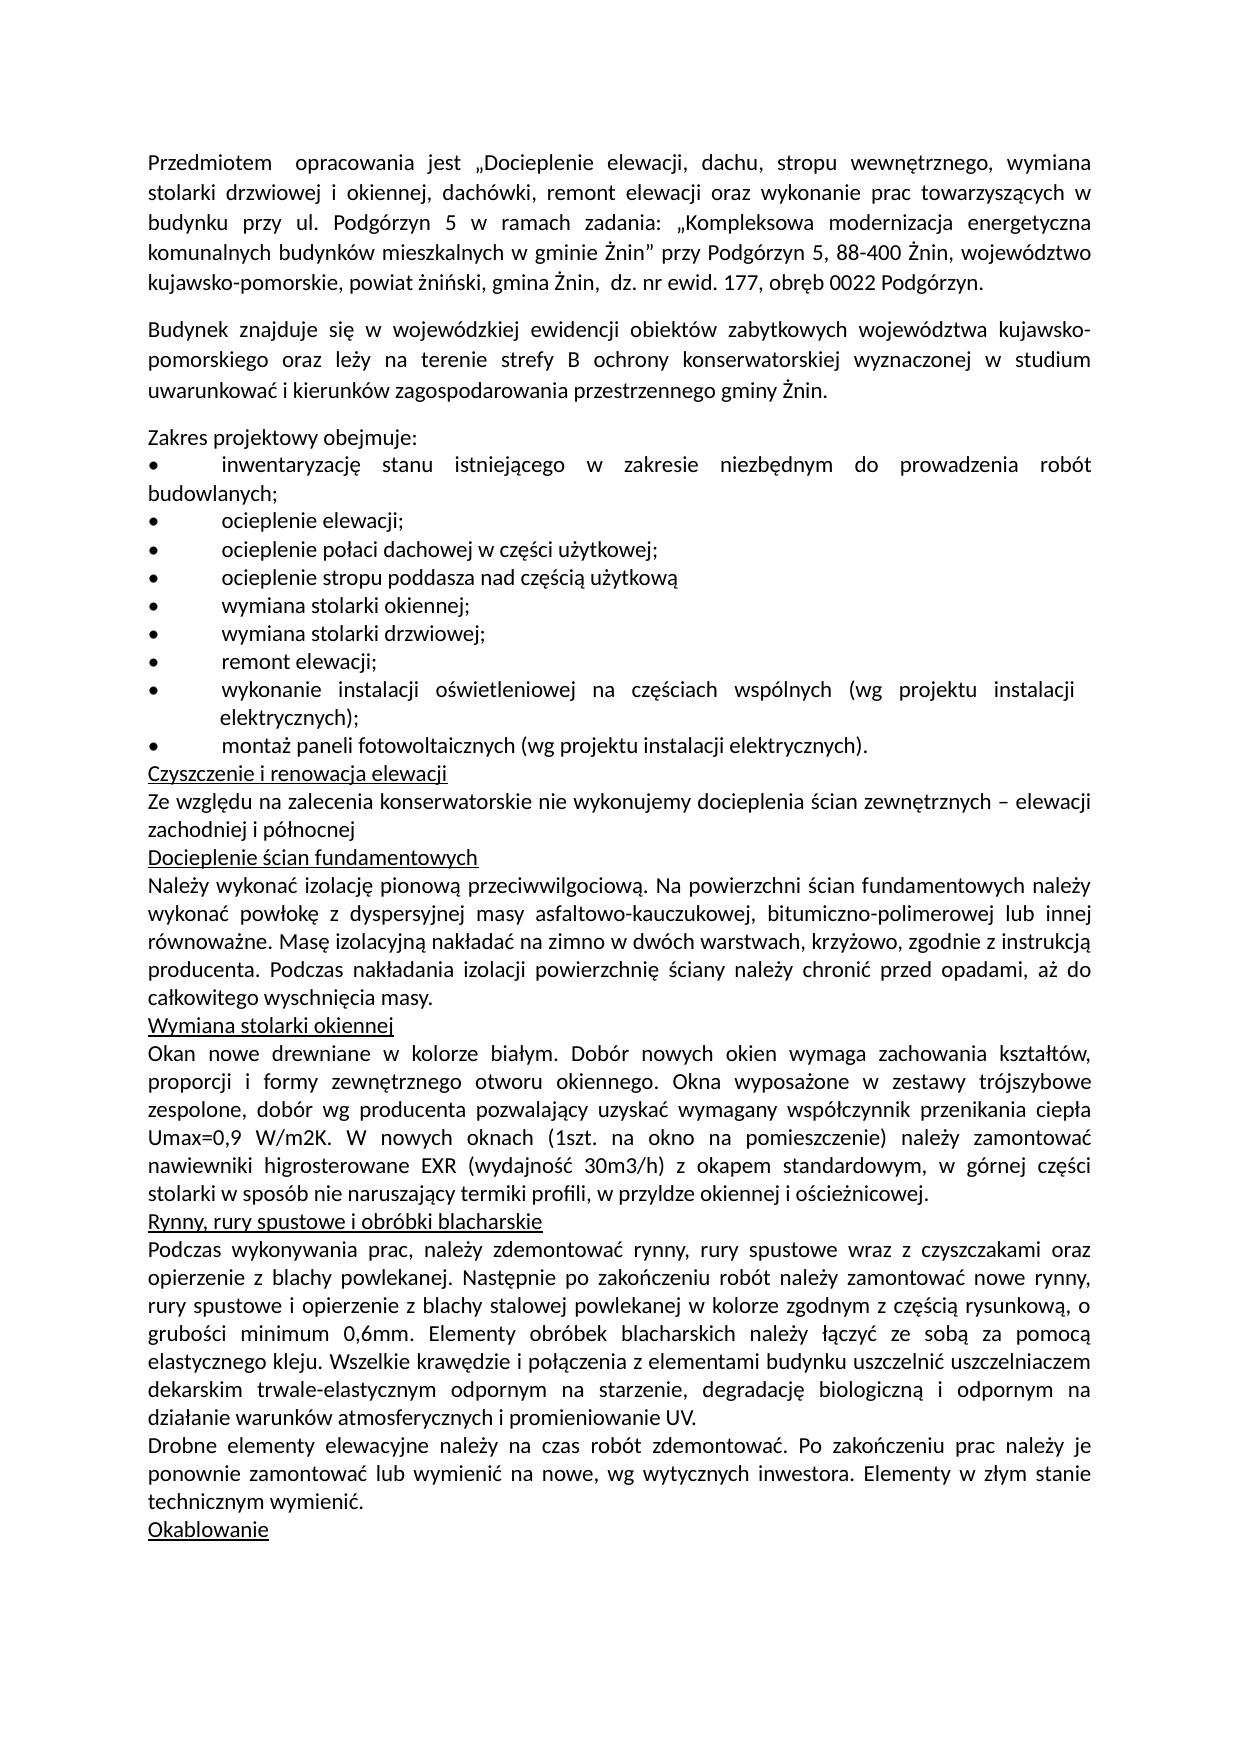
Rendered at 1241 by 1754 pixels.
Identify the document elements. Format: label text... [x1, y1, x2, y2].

text Należy wykonać izolację pionową przeciwwilgociową. Na powierzchni ścian fundamentowych należy wykonać powłokę z dyspersyjnej masy asfaltowo-kauczukowej, bitumiczno-polimerowej lub innej równoważne. Masę izolacyjną nakładać na zimno w dwóch warstwach, krzyżowo, zgodnie z instrukcją producenta. Podczas nakładania izolacji powierzchnię ściany należy chronić przed opadami, aż do całkowitego wyschnięcia masy. [148, 871, 1093, 1011]
text • inwentaryzację stanu istniejącego w zakresie niezbędnym do prowadzenia robót budowlanych; [148, 451, 1093, 507]
text • ocieplenie połaci dachowej w części użytkowej; [148, 535, 1093, 563]
text Okan nowe drewniane w kolorze białym. Dobór nowych okien wymaga zachowania kształtów, proporcji i formy zewnętrznego otworu okiennego. Okna wyposażone w zestawy trójszybowe zespolone, dobór wg producenta pozwalający uzyskać wymagany współczynnik przenikania ciepła Umax=0,9 W/m2K. W nowych oknach (1szt. na okno na pomieszczenie) należy zamontować nawiewniki higrosterowane EXR (wydajność 30m3/h) z okapem standardowym, w górnej części stolarki w sposób nie naruszający termiki profili, w przyldze okiennej i ościeżnicowej. [148, 1039, 1093, 1207]
text • ocieplenie stropu poddasza nad częścią użytkową [148, 563, 1093, 591]
text Czyszczenie i renowacja elewacji [148, 759, 1093, 787]
text Podczas wykonywania prac, należy zdemontować rynny, rury spustowe wraz z czyszczakami oraz opierzenie z blachy powlekanej. Następnie po zakończeniu robót należy zamontować nowe rynny, rury spustowe i opierzenie z blachy stalowej powlekanej w kolorze zgodnym z częścią rysunkową, o grubości minimum 0,6mm. Elementy obróbek blacharskich należy łączyć ze sobą za pomocą elastycznego kleju. Wszelkie krawędzie i połączenia z elementami budynku uszczelnić uszczelniaczem dekarskim trwale-elastycznym odpornym na starzenie, degradację biologiczną i odpornym na działanie warunków atmosferycznych i promieniowanie UV. [148, 1235, 1093, 1431]
text • wymiana stolarki okiennej; [148, 591, 1093, 619]
text Okablowanie [148, 1515, 1093, 1543]
text Ze względu na zalecenia konserwatorskie nie wykonujemy docieplenia ścian zewnętrznych – elewacji zachodniej i północnej [148, 787, 1093, 843]
text Docieplenie ścian fundamentowych [148, 843, 1093, 871]
text Drobne elementy elewacyjne należy na czas robót zdemontować. Po zakończeniu prac należy je ponownie zamontować lub wymienić na nowe, wg wytycznych inwestora. Elementy w złym stanie technicznym wymienić. [148, 1431, 1093, 1515]
text • wykonanie instalacji oświetleniowej na częściach wspólnych (wg projektu instalacji elektrycznych); [148, 675, 1093, 731]
text Budynek znajduje się w wojewódzkiej ewidencji obiektów zabytkowych województwa kujawsko-pomorskiego oraz leży na terenie strefy B ochrony konserwatorskiej wyznaczonej w studium uwarunkować i kierunków zagospodarowania przestrzennego gminy Żnin. [148, 315, 1093, 404]
text Wymiana stolarki okiennej [148, 1011, 1093, 1039]
text • wymiana stolarki drzwiowej; [148, 619, 1093, 647]
text • montaż paneli fotowoltaicznych (wg projektu instalacji elektrycznych). [148, 731, 1093, 759]
text • ocieplenie elewacji; [148, 507, 1093, 535]
text • remont elewacji; [148, 647, 1093, 675]
text Przedmiotem opracowania jest „Docieplenie elewacji, dachu, stropu wewnętrznego, wymiana stolarki drzwiowej i okiennej, dachówki, remont elewacji oraz wykonanie prac towarzyszących w budynku przy ul. Podgórzyn 5 w ramach zadania: „Kompleksowa modernizacja energetyczna komunalnych budynków mieszkalnych w gminie Żnin” przy Podgórzyn 5, 88-400 Żnin, województwo kujawsko-pomorskie, powiat żniński, gmina Żnin, dz. nr ewid. 177, obręb 0022 Podgórzyn. [148, 148, 1093, 296]
text Zakres projektowy obejmuje: [148, 423, 1093, 451]
text Rynny, rury spustowe i obróbki blacharskie [148, 1207, 1093, 1235]
